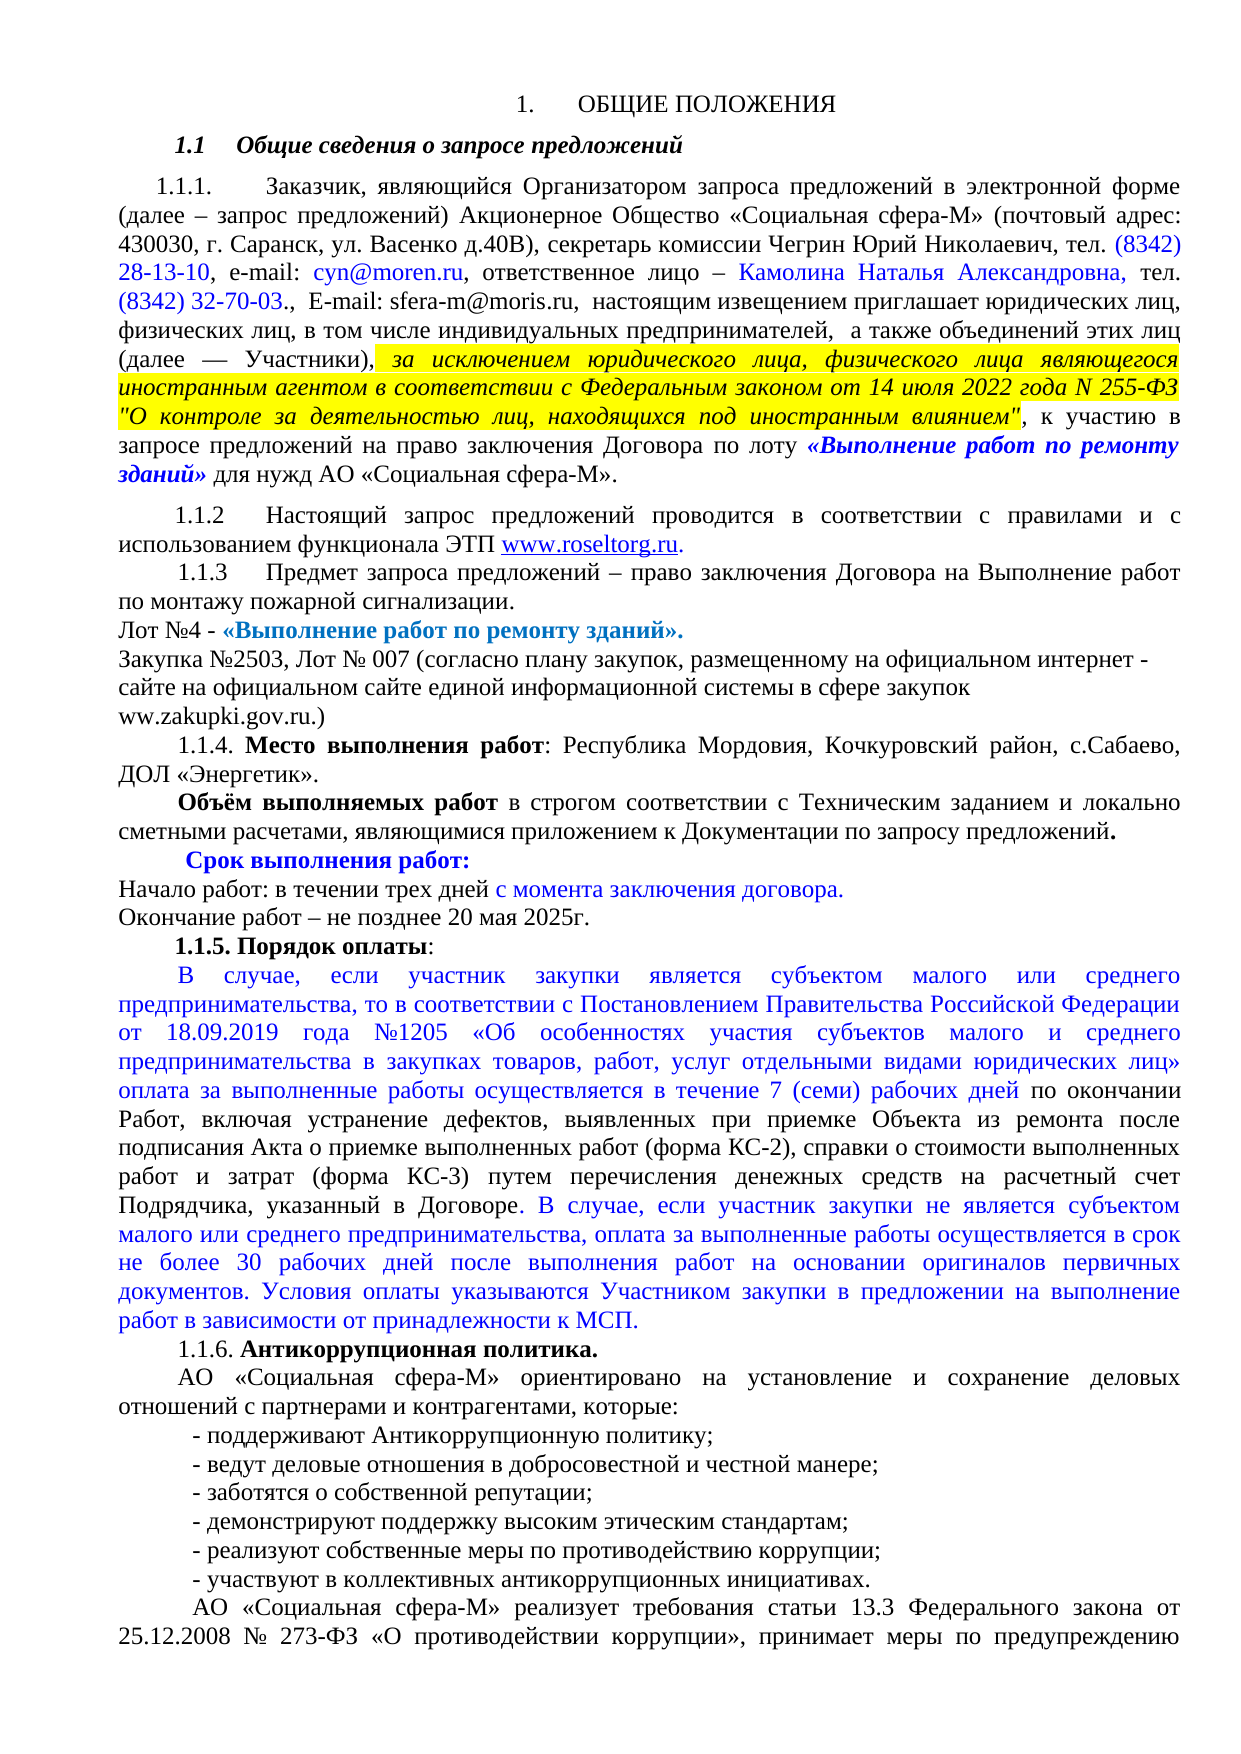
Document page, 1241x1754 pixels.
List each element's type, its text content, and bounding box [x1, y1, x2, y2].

text 1.1.6. Антикоррупционная политика. [118, 1334, 1181, 1362]
text 1.1.4. Место выполнения работ: Республика Мордовия, Кочкуровский район, с.Сабаево, ДОЛ «Энергетик». [118, 730, 1181, 787]
text Срок выполнения работ: [185, 845, 1181, 874]
text Закупка №2503, Лот № 007 (согласно плану закупок, размещенному на официальном интернет - сайте на официальном сайте единой информационной системы в сфере закупок ww.zakupki.gov.ru.) [118, 644, 1181, 730]
text - ведут деловые отношения в добросовестной и честной манере; [118, 1449, 1181, 1477]
text АО «Социальная сфера-М» ориентировано на установление и сохранение деловых отношений с партнерами и контрагентами, которые: [118, 1362, 1181, 1420]
subtitle ОБЩИЕ ПОЛОЖЕНИЯ [174, 89, 1178, 117]
text - участвуют в коллективных антикоррупционных инициативах. [118, 1564, 1181, 1592]
text Объём выполняемых работ в строгом соответствии с Техническим заданием и локально сметными расчетами, являющимися приложением к Документации по запросу предложений. [118, 787, 1181, 845]
list Заказчик, являющийся Организатором запроса предложений в электронной форме (далее – запрос предложений) Акционерное Общество «Социальная сфера-М» (почтовый адрес: 430030, г. Саранск, ул. Васенко д.40В), секретарь комиссии Чегрин Юрий Николаевич, тел. (8342) 28-13-10, e-mail: cyn@moren.ru, ответственное лицо – Камолина Наталья Александровна, тел. (8342) 32-70-03., E-mail: sfera-m@moris.ru, настоящим извещением приглашает юридических лиц, физических лиц, в том числе индивидуальных предпринимателей, а также объединений этих лиц (далее — Участники), за исключением юридического лица, физического лица являющегося иностранным агентом в соответствии с Федеральным законом от 14 июля 2022 года N 255-ФЗ "О контроле за деятельностью лиц, находящихся под иностранным влиянием", к участию в запросе предложений на право заключения Договора по лоту «Выполнение работ по ремонту зданий» для нужд АО «Социальная сфера-М». [118, 171, 1181, 487]
text 1.1.5. Порядок оплаты: [118, 931, 1181, 960]
text В случае, если участник закупки является субъектом малого или среднего предпринимательства, то в соответствии с Постановлением Правительства Российской Федерации от 18.09.2019 года №1205 «Об особенностях участия субъектов малого и среднего предпринимательства в закупках товаров, работ, услуг отдельными видами юридических лиц» оплата за выполненные работы осуществляется в течение 7 (семи) рабочих дней по окончании Работ, включая устранение дефектов, выявленных при приемке Объекта из ремонта после подписания Акта о приемке выполненных работ (форма КС-2), справки о стоимости выполненных работ и затрат (форма КС-3) путем перечисления денежных средств на расчетный счет Подрядчика, указанный в Договоре. В случае, если участник закупки не является субъектом малого или среднего предпринимательства, оплата за выполненные работы осуществляется в срок не более 30 рабочих дней после выполнения работ на основании оригиналов первичных документов. Условия оплаты указываются Участником закупки в предложении на выполнение работ в зависимости от принадлежности к МСП. [118, 960, 1181, 1334]
text - демонстрируют поддержку высоким этическим стандартам; [118, 1506, 1181, 1535]
text Начало работ: в течении трех дней с момента заключения договора. [118, 874, 1181, 902]
subtitle Общие сведения о запросе предложений [118, 130, 1181, 159]
text - заботятся о собственной репутации; [118, 1477, 1181, 1506]
text - реализуют собственные меры по противодействию коррупции; [118, 1535, 1181, 1564]
text - поддерживают Антикоррупционную политику; [118, 1420, 1181, 1449]
text Окончание работ – не позднее 20 мая 2025г. [118, 902, 1181, 931]
text Лот №4 - «Выполнение работ по ремонту зданий». [118, 615, 1181, 644]
list Настоящий запрос предложений проводится в соответствии с правилами и с использованием функционала ЭТП www.roseltorg.ru. [118, 500, 1181, 557]
list Предмет запроса предложений – право заключения Договора на Выполнение работ по монтажу пожарной сигнализации. [118, 557, 1181, 615]
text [118, 1592, 1181, 1650]
